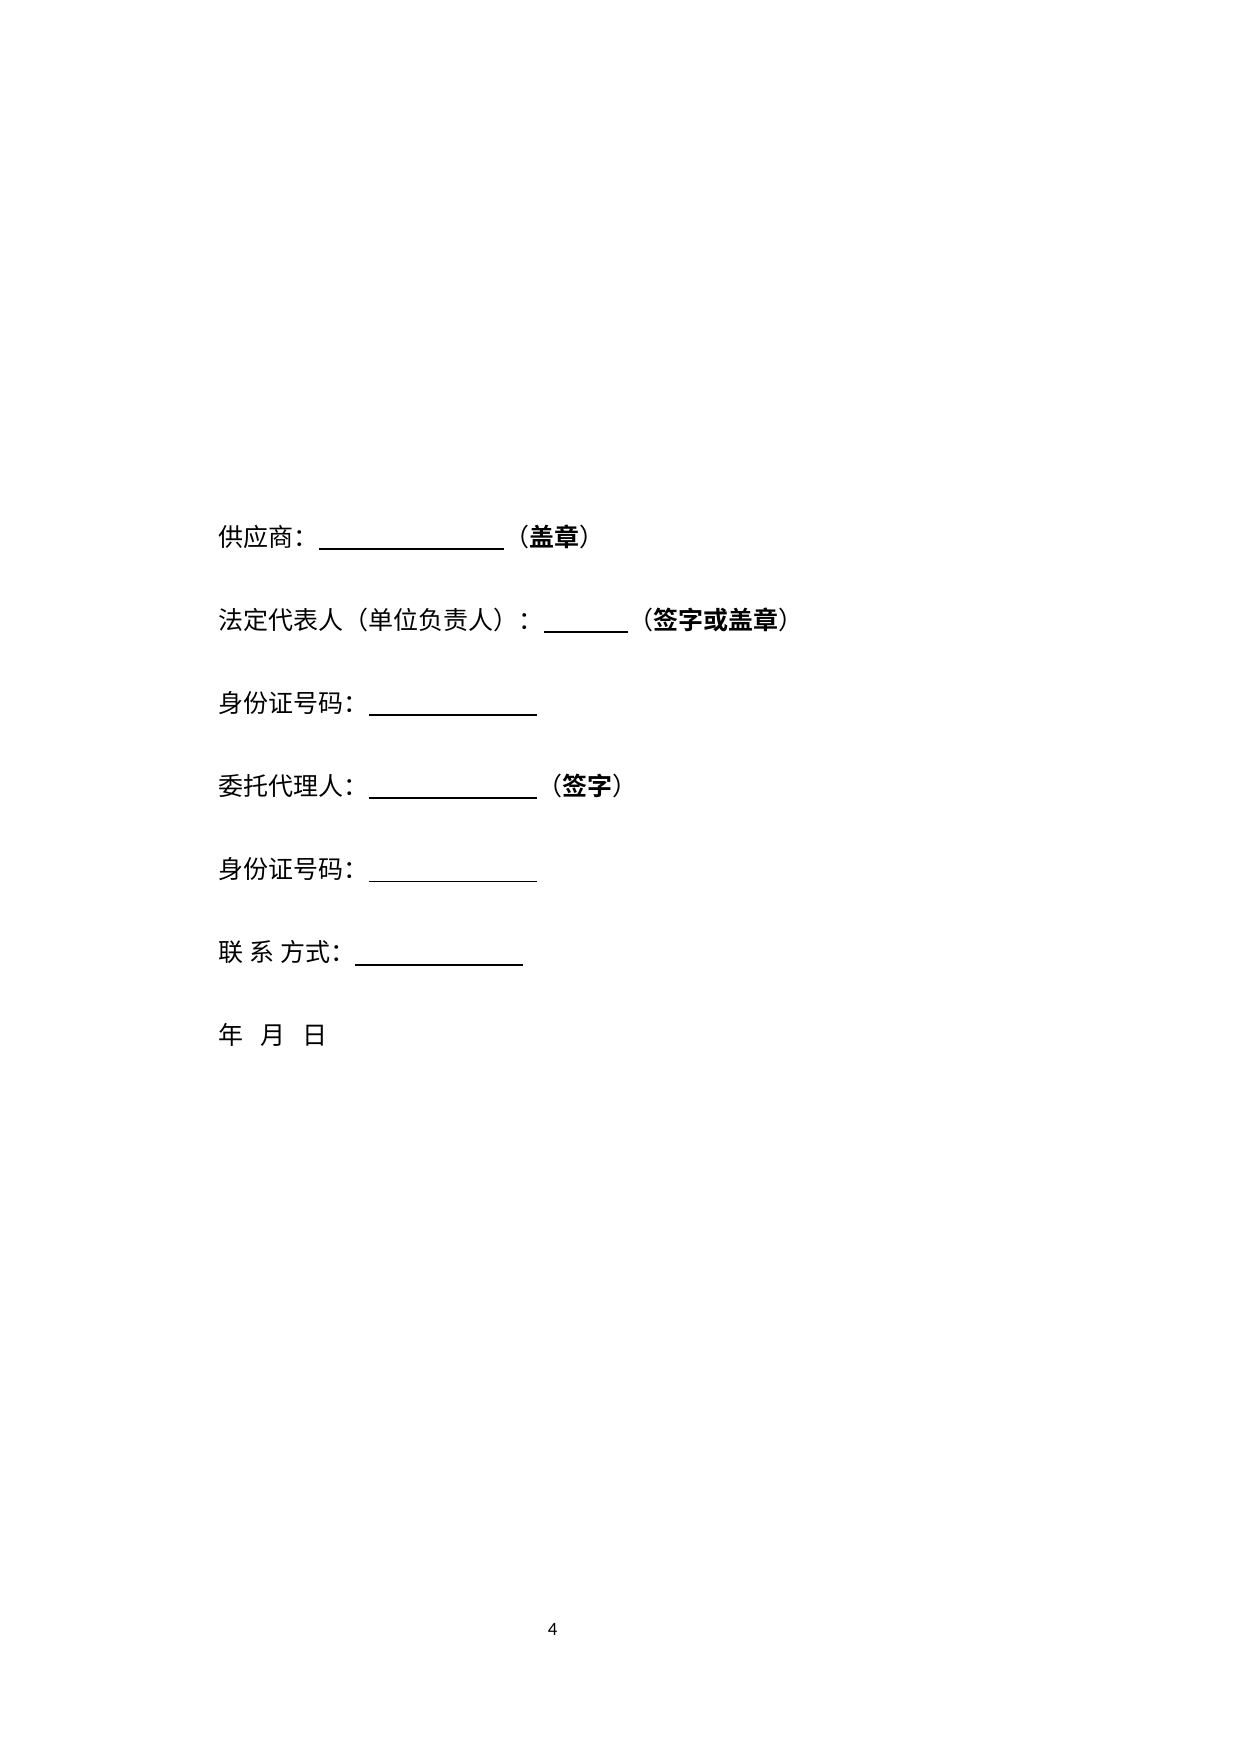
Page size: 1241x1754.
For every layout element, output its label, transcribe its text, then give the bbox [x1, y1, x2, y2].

text 法定代表人（单位负责人）： （签字或盖章） [169, 586, 1110, 651]
text 委托代理人： （签字） [169, 752, 1110, 817]
text 身份证号码： [169, 835, 1110, 900]
text 联 系 方式： [169, 918, 1110, 983]
text 年 月 日 [169, 1001, 1110, 1066]
text 供应商： （盖章） [169, 503, 1110, 568]
text 身份证号码： [169, 669, 1110, 734]
